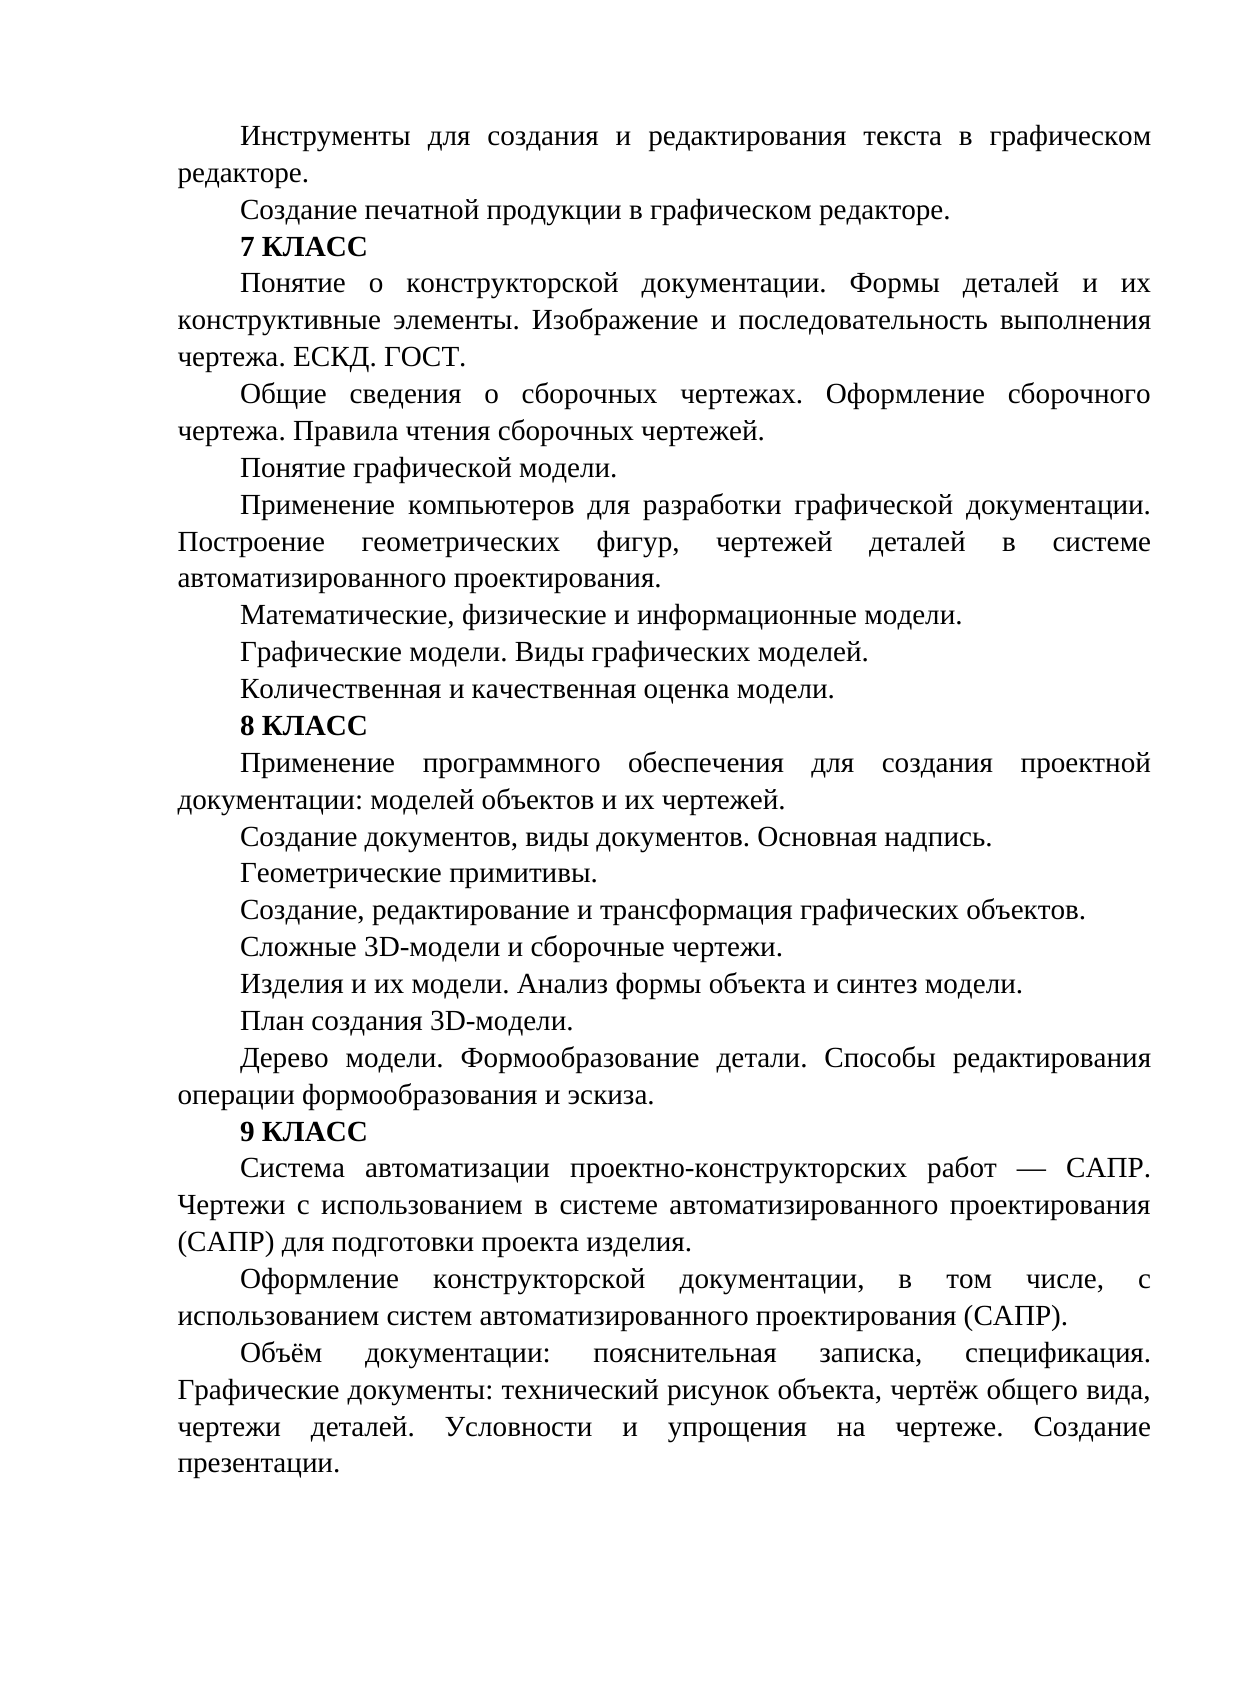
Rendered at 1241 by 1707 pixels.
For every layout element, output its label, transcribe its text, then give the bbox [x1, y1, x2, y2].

text 9 КЛАСС [177, 1114, 1152, 1147]
text Понятие графической модели. [177, 450, 1152, 483]
text Сложные 3D-модели и сборочные чертежи. [177, 929, 1152, 963]
text Создание печатной продукции в графическом редакторе. [177, 192, 1152, 225]
text Количественная и качественная оценка модели. [177, 671, 1152, 705]
text План создания 3D-модели. [177, 1003, 1152, 1037]
text Изделия и их модели. Анализ формы объекта и синтез модели. [177, 966, 1152, 1000]
text Математические, физические и информационные модели. [177, 597, 1152, 631]
text Оформление конструкторской документации, в том числе, с использованием систем автоматизированного проектирования (САПР). [177, 1261, 1152, 1332]
text Дерево модели. Формообразование детали. Способы редактирования операции формообразования и эскиза. [177, 1040, 1152, 1110]
text Создание, редактирование и трансформация графических объектов. [177, 892, 1152, 926]
text Инструменты для создания и редактирования текста в графическом редакторе. [177, 118, 1152, 188]
text Создание документов, виды документов. Основная надпись. [177, 819, 1152, 852]
text 7 КЛАСС [177, 229, 1152, 262]
text Понятие о конструкторской документации. Формы деталей и их конструктивные элементы. Изображение и последовательность выполнения чертежа. ЕСКД. ГОСТ. [177, 266, 1152, 373]
text Геометрические примитивы. [177, 856, 1152, 889]
text 8 КЛАСС [177, 708, 1152, 742]
text Объём документации: пояснительная записка, спецификация. Графические документы: технический рисунок объекта, чертёж общего вида, чертежи деталей. Условности и упрощения на чертеже. Создание презентации. [177, 1335, 1152, 1479]
text Графические модели. Виды графических моделей. [177, 634, 1152, 668]
text Применение компьютеров для разработки графической документации. Построение геометрических фигур, чертежей деталей в системе автоматизированного проектирования. [177, 487, 1152, 594]
text Общие сведения о сборочных чертежах. Оформление сборочного чертежа. Правила чтения сборочных чертежей. [177, 376, 1152, 447]
text Применение программного обеспечения для создания проектной документации: моделей объектов и их чертежей. [177, 745, 1152, 815]
text Система автоматизации проектно-конструкторских работ — САПР. Чертежи с использованием в системе автоматизированного проектирования (САПР) для подготовки проекта изделия. [177, 1151, 1152, 1258]
